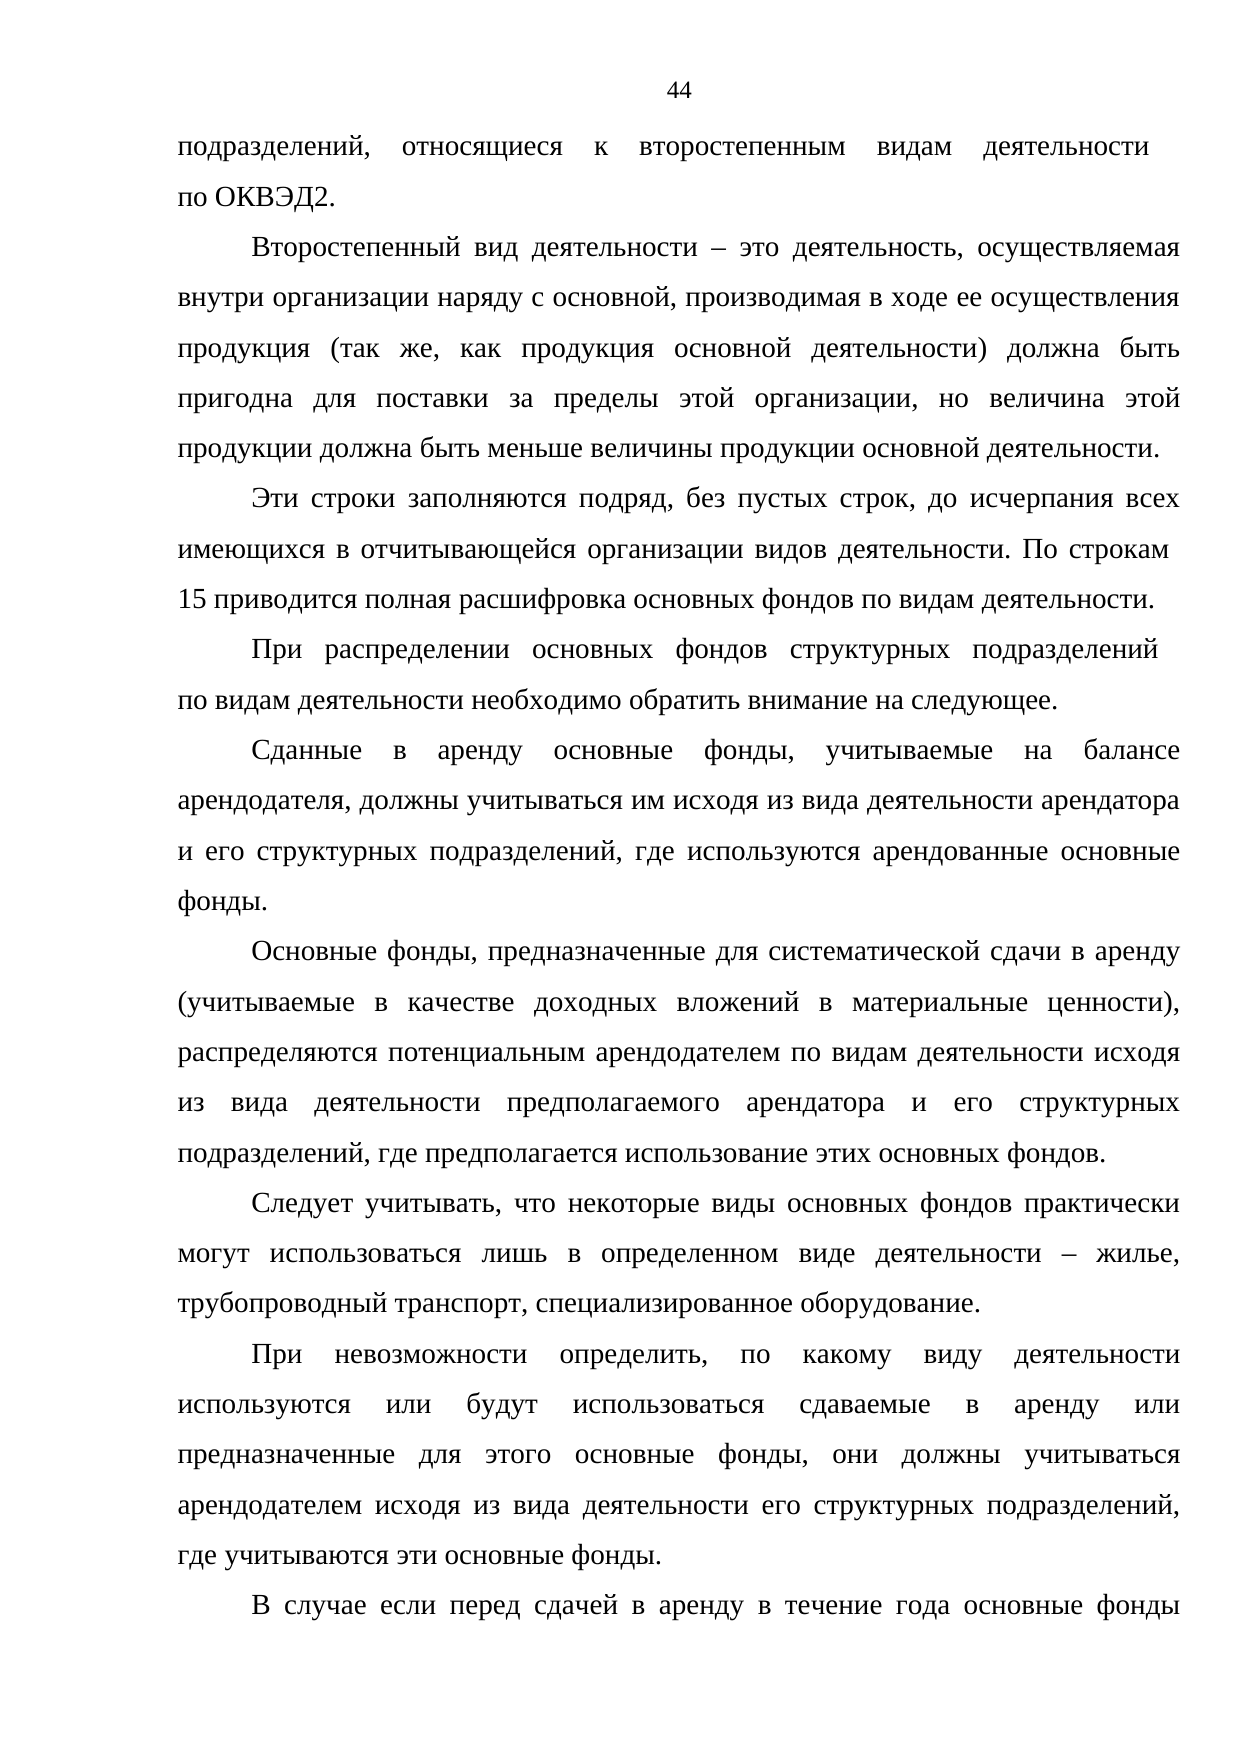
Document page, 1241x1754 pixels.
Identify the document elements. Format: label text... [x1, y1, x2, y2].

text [177, 128, 1181, 212]
text При распределении основных фондов структурных подразделений по видам деятельности необходимо обратить внимание на следующее. [177, 632, 1181, 715]
text Основные фонды, предназначенные для систематической сдачи в аренду (учитываемые в качестве доходных вложений в материальные ценности), распределяются потенциальным арендодателем по видам деятельности исходя из вида деятельности предполагаемого арендатора и его структурных подразделений, где предполагается использование этих основных фондов. [177, 933, 1181, 1168]
text Следует учитывать, что некоторые виды основных фондов практически могут использоваться лишь в определенном виде деятельности – жилье, трубопроводный транспорт, специализированное оборудование. [177, 1185, 1181, 1319]
text Эти строки заполняются подряд, без пустых строк, до исчерпания всех имеющихся в отчитывающейся организации видов деятельности. По строкам 15 приводится полная расшифровка основных фондов по видам деятельности. [177, 481, 1181, 615]
text При невозможности определить, по какому виду деятельности используются или будут использоваться сдаваемые в аренду или предназначенные для этого основные фонды, они должны учитываться арендодателем исходя из вида деятельности его структурных подразделений, где учитываются эти основные фонды. [177, 1336, 1181, 1571]
text Второстепенный вид деятельности – это деятельность, осуществляемая внутри организации наряду с основной, производимая в ходе ее осуществления продукция (так же, как продукция основной деятельности) должна быть пригодна для поставки за пределы этой организации, но величина этой продукции должна быть меньше величины продукции основной деятельности. [177, 229, 1181, 464]
text Сданные в аренду основные фонды, учитываемые на балансе арендодателя, должны учитываться им исходя из вида деятельности арендатора и его структурных подразделений, где используются арендованные основные фонды. [177, 732, 1181, 917]
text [177, 1587, 1181, 1621]
